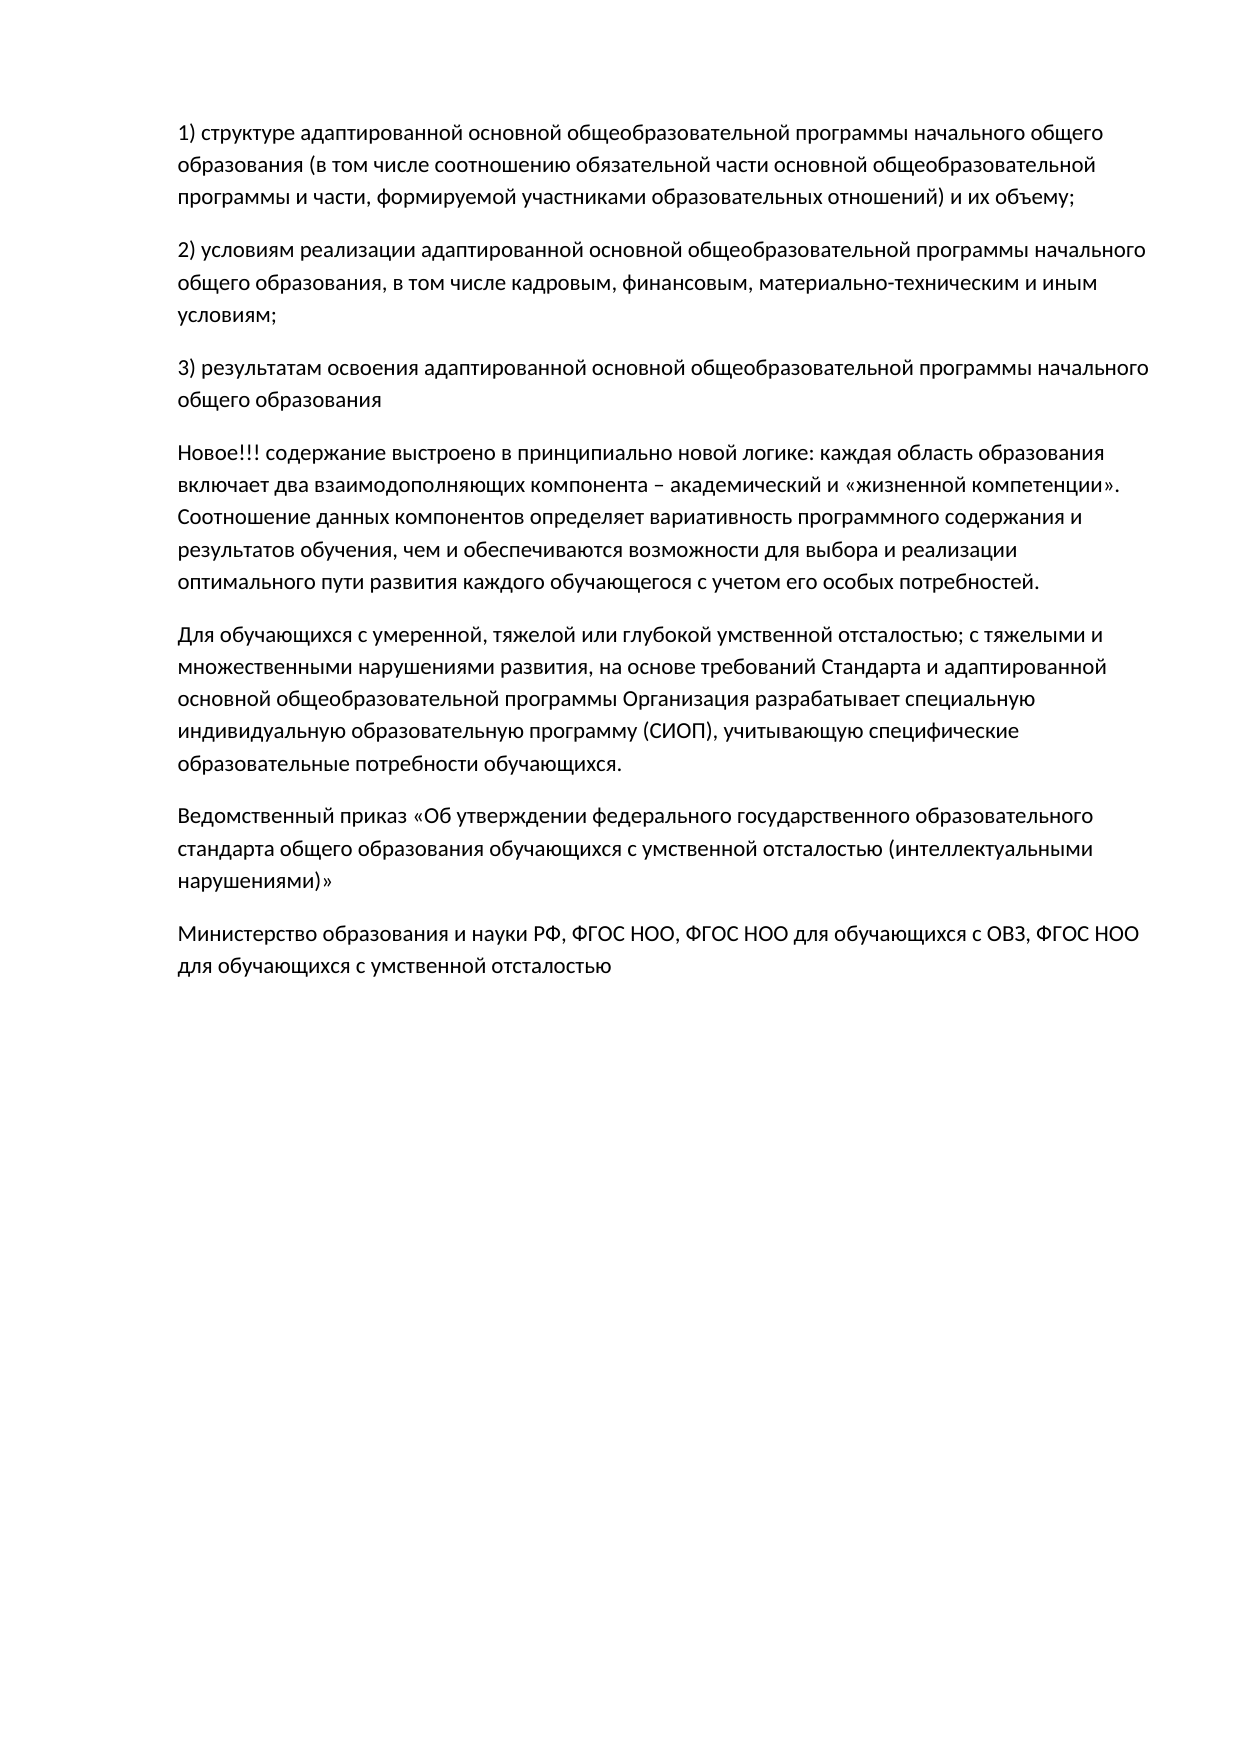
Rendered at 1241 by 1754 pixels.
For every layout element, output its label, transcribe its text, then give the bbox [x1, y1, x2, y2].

text 1) структуре адаптированной основной общеобразовательной программы начального общего образования (в том числе соотношению обязательной части основной общеобразовательной программы и части, формируемой участниками образовательных отношений) и их объему; [177, 118, 1152, 211]
text Ведомственный приказ «Об утверждении федерального государственного образовательного стандарта общего образования обучающихся с умственной отсталостью (интеллектуальными нарушениями)» [177, 802, 1152, 894]
text Новое!!! содержание выстроено в принципиально новой логике: каждая область образования включает два взаимодополняющих компонента – академический и «жизненной компетенции». Соотношение данных компонентов определяет вариативность программного содержания и результатов обучения, чем и обеспечиваются возможности для выбора и реализации оптимального пути развития каждого обучающегося с учетом его особых потребностей. [177, 438, 1152, 595]
text 2) условиям реализации адаптированной основной общеобразовательной программы начального общего образования, в том числе кадровым, финансовым, материально-техническим и иным условиям; [177, 236, 1152, 328]
text 3) результатам освоения адаптированной основной общеобразовательной программы начального общего образования [177, 353, 1152, 413]
text Для обучающихся с умеренной, тяжелой или глубокой умственной отсталостью; с тяжелыми и множественными нарушениями развития, на основе требований Стандарта и адаптированной основной общеобразовательной программы Организация разрабатывает специальную индивидуальную образовательную программу (СИОП), учитывающую специфические образовательные потребности обучающихся. [177, 620, 1152, 777]
text Министерство образования и науки РФ, ФГОС НОО, ФГОС НОО для обучающихся с ОВЗ, ФГОС НОО для обучающихся с умственной отсталостью ﻿ [177, 919, 1152, 979]
